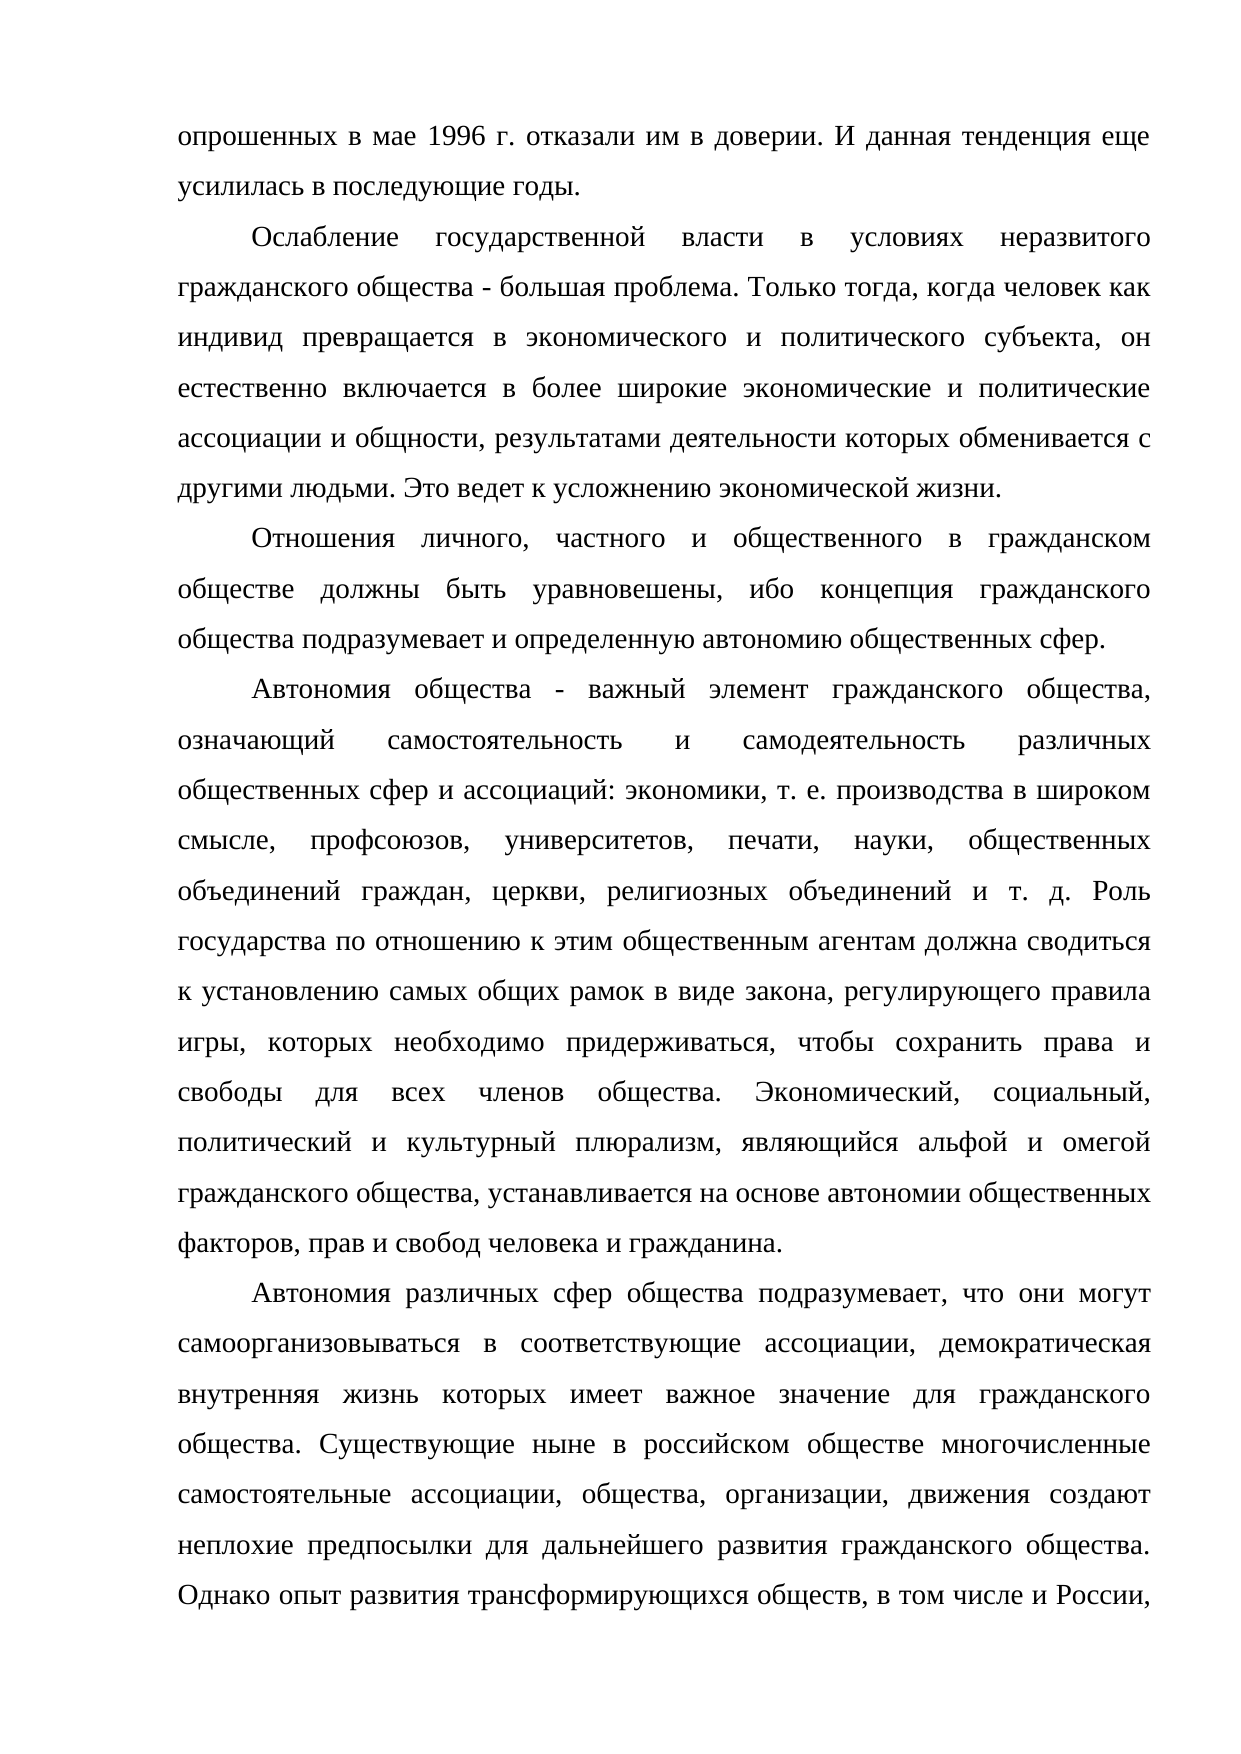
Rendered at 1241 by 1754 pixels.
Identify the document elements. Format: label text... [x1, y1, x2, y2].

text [177, 1275, 1152, 1611]
text Отношения личного, частного и общественного в гражданском обществе должны быть уравновешены, ибо концепция гражданского общества подразумевает и определенную автономию общественных сфер. [177, 521, 1152, 655]
text Автономия общества - важный элемент гражданского общества, означающий самостоятельность и самодеятельность различных общественных сфер и ассоциаций: экономики, т. е. производства в широком смысле, профсоюзов, университетов, печати, науки, общественных объединений граждан, церкви, религиозных объединений и т. д. Роль государства по отношению к этим общественным агентам должна сводиться к установлению самых общих рамок в виде закона, регулирующего правила игры, которых необходимо придерживаться, чтобы сохранить права и свободы для всех членов общества. Экономический, социальный, политический и культурный плюрализм, являющийся альфой и омегой гражданского общества, устанавливается на основе автономии общественных факторов, прав и свобод человека и гражданина. [177, 672, 1152, 1258]
text Ослабление государственной власти в условиях неразвитого гражданского общества - большая проблема. Только тогда, когда человек как индивид превращается в экономического и политического субъекта, он естественно включается в более широкие экономические и политические ассоциации и общности, результатами деятельности которых обменивается с другими людьми. Это ведет к усложнению экономической жизни. [177, 219, 1152, 504]
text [177, 118, 1152, 202]
